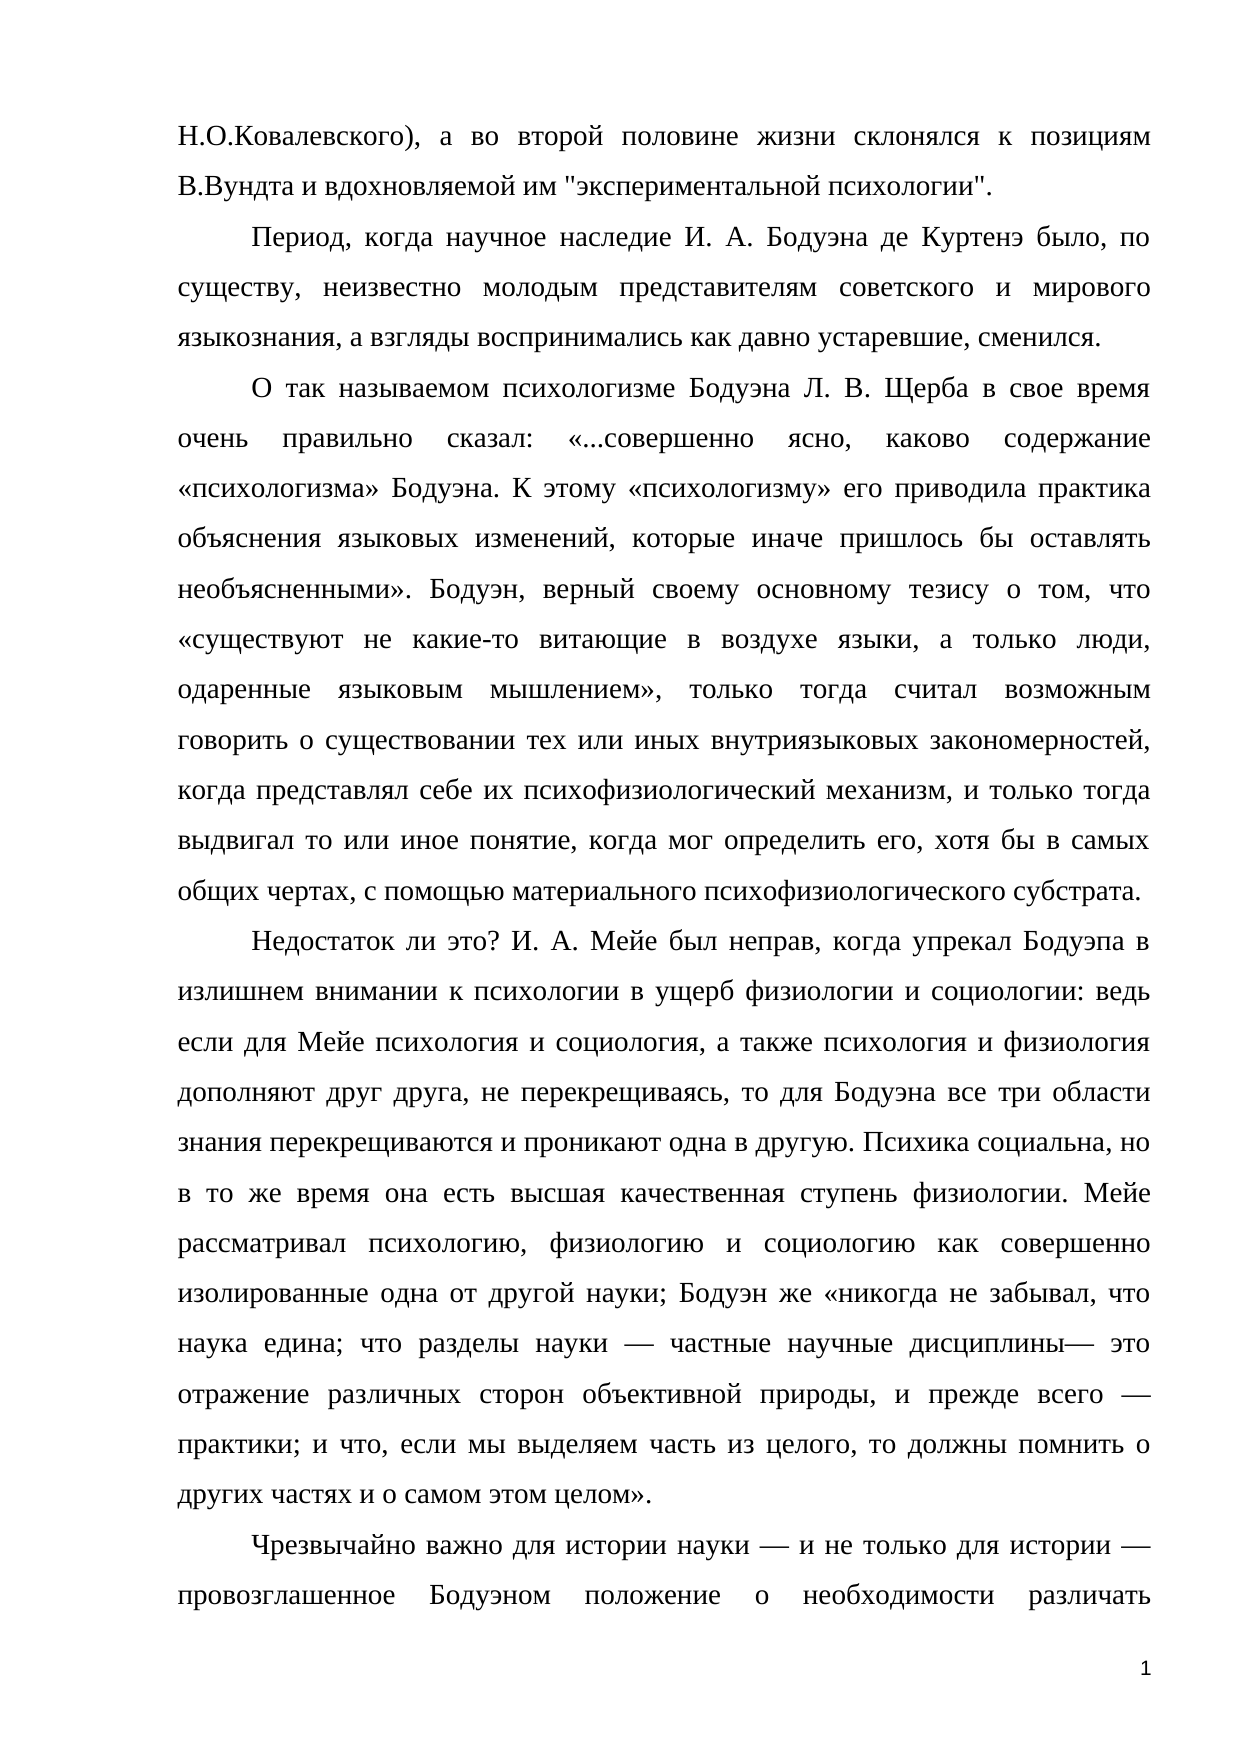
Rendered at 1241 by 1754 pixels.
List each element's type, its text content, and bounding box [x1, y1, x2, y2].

text О так называемом психологизме Бодуэна Л. В. Щерба в свое время очень правильно сказал: «...совершенно ясно, каково содержание «психологизма» Бодуэна. К этому «психологизму» его приводила практика объяснения языковых изменений, которые иначе пришлось бы оставлять необъясненными». Бодуэн, верный своему основному тезису о том, что «существуют не какие-то витающие в воздухе языки, а только люди, одаренные языковым мышлением», только тогда считал возможным говорить о существовании тех или иных внутриязыковых закономерностей, когда представлял себе их психофизиологический механизм, и только тогда выдвигал то или иное понятие, когда мог определить его, хотя бы в самых общих чертах, с помощью материального психофизиологического субстрата. [177, 370, 1152, 906]
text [177, 1527, 1152, 1611]
text Период, когда научное наследие И. А. Бодуэна де Куртенэ было, по существу, неизвестно молодым представителям советского и мирового языкознания, а взгляды воспринимались как давно устаревшие, сменился. [177, 219, 1152, 353]
text Недостаток ли это? И. А. Мейе был неправ, когда упрекал Бодуэпа в излишнем внимании к психологии в ущерб физиологии и социологии: ведь если для Мейе психология и социология, а также психология и физиология дополняют друг друга, не перекрещиваясь, то для Бодуэна все три области знания перекрещиваются и проникают одна в другую. Психика социальна, но в то же время она есть высшая качественная ступень физиологии. Мейе рассматривал психологию, физиологию и социологию как совершенно изолированные одна от другой науки; Бодуэн же «никогда не забывал, что наука едина; что разделы науки — частные научные дисциплины— это отражение различных сторон объективной природы, и прежде всего — практики; и что, если мы выделяем часть из целого, то должны помнить о других частях и о самом этом целом». [177, 923, 1152, 1510]
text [177, 118, 1152, 202]
